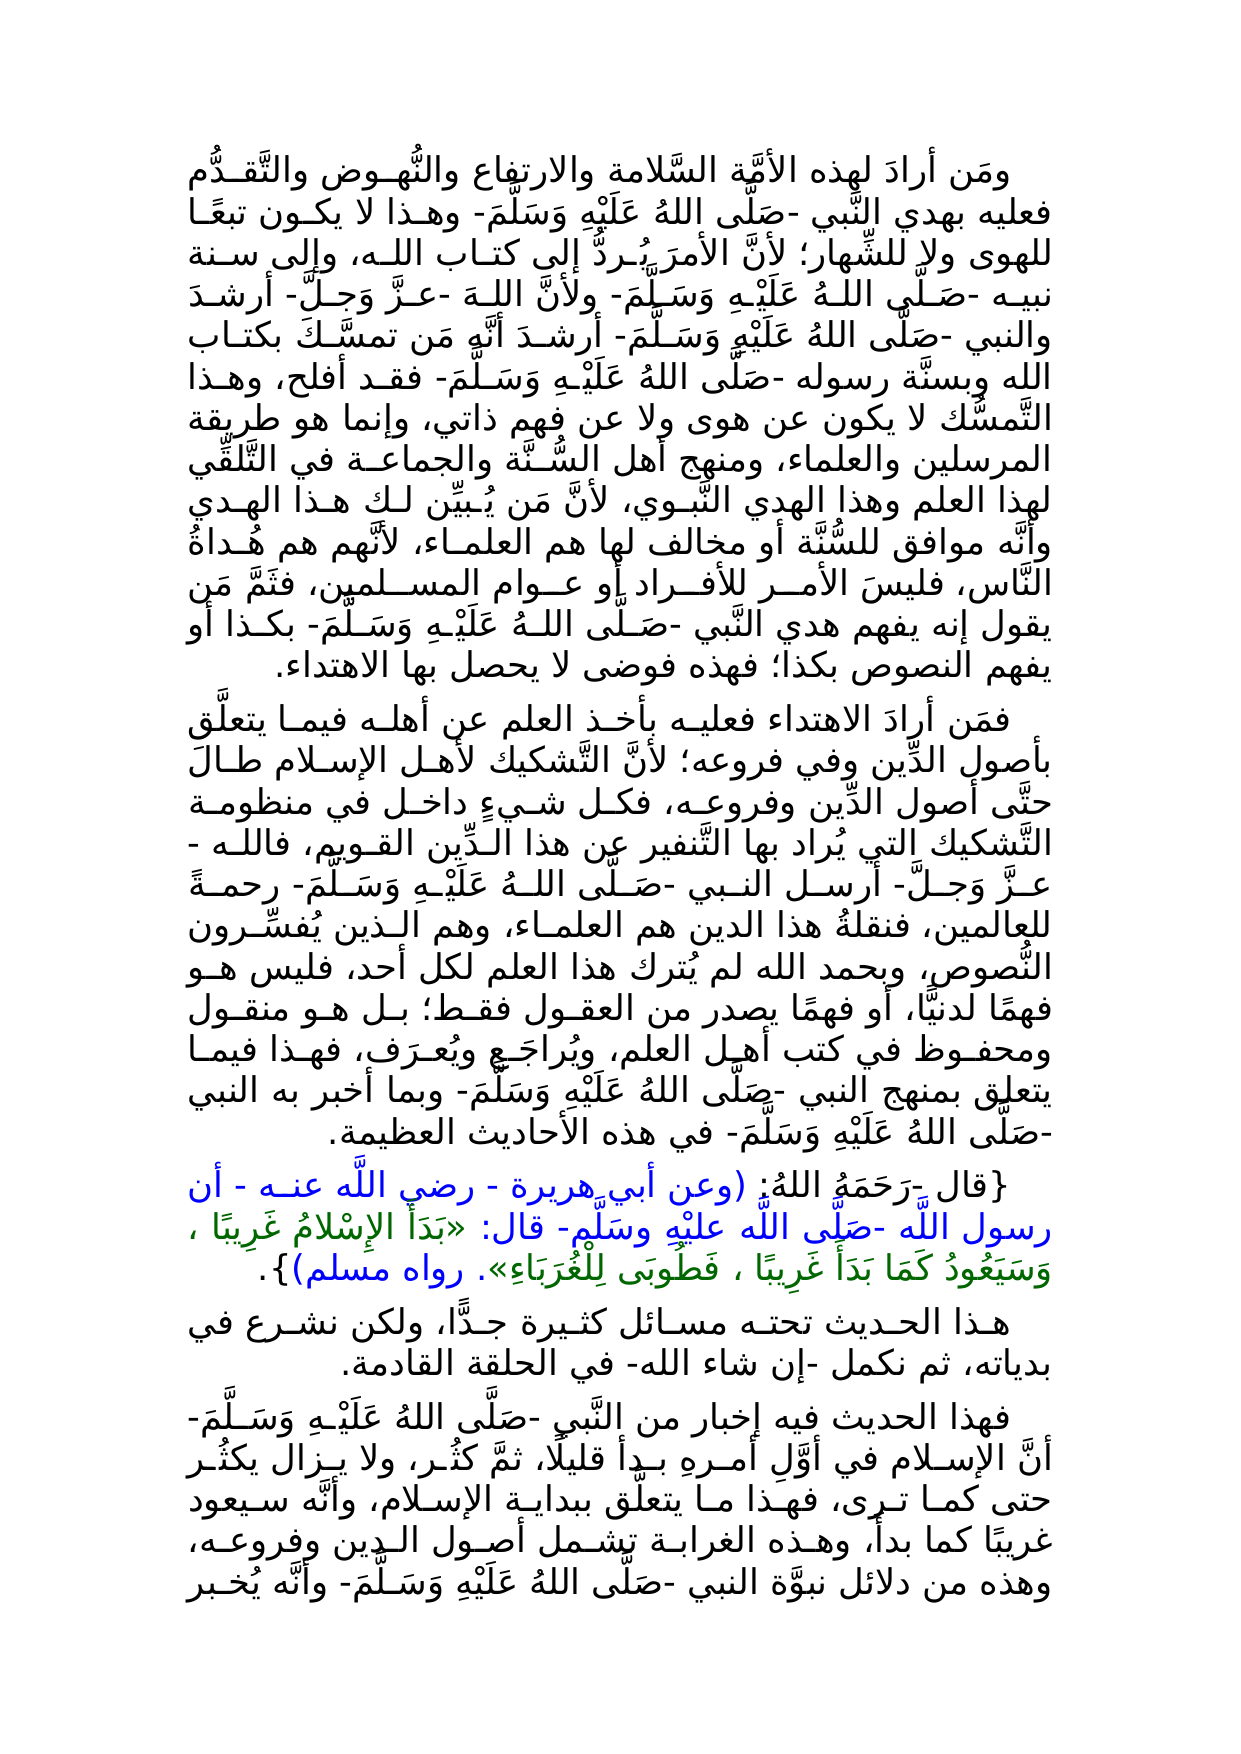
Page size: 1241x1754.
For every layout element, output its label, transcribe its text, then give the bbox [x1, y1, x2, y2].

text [187, 1396, 1053, 1602]
text {قال -رَحَمَهُ اللهُ: (وعن أبي هريرة - رضي اللَّه عنه - أن رسول اللَّه -صَلَّى اللَّه عليْهِ وسَلَّم- قال: «بَدَأَ الإِسْلامُ غَرِيبًا ، وَسَيَعُودُ كَمَا بَدَأَ غَرِيبًا ، فَطُوبَى لِلْغُرَبَاءِ». رواه مسلم)}. [187, 1165, 1053, 1289]
text هذا الحديث تحته مسائل كثيرة جدًّا، ولكن نشرع في بدياته، ثم نكمل -إن شاء الله- في الحلقة القادمة. [187, 1301, 1053, 1384]
text فمَن أرادَ الاهتداء فعليه بأخذ العلم عن أهله فيما يتعلَّق بأصول الدِّين وفي فروعه؛ لأنَّ التَّشكيك لأهل الإسلام طالَ حتَّى أصول الدِّين وفروعه، فكل شيءٍ داخل في منظومة التَّشكيك التي يُراد بها التَّنفير عن هذا الدِّين القويم، فالله -عزَّ وَجلَّ- أرسل النبي -صَلَّى اللهُ عَلَيْهِ وَسَلَّمَ- رحمةً للعالمين، فنقلةُ هذا الدين هم العلماء، وهم الذين يُفسِّرون النُّصوص، وبحمد الله لم يُترك هذا العلم لكل أحد، فليس هو فهمًا لدنيًّا، أو فهمًا يصدر من العقول فقط؛ بل هو منقول ومحفوظ في كتب أهل العلم، ويُراجَع ويُعرَف، فهذا فيما يتعلق بمنهج النبي -صَلَّى اللهُ عَلَيْهِ وَسَلَّمَ- وبما أخبر به النبي -صَلَّى اللهُ عَلَيْهِ وَسَلَّمَ- في هذه الأحاديث العظيمة. [187, 699, 1053, 1152]
text ومَن أرادَ لهذه الأمَّة السَّلامة والارتفاع والنُّهوض والتَّقدُّم فعليه بهدي النَّبي -صَلَّى اللهُ عَلَيْهِ وَسَلَّمَ- وهذا لا يكون تبعًا للهوى ولا للشِّهار؛ لأنَّ الأمرَ يُردُّ إلى كتاب الله، وإلى سنة نبيه -صَلَّى اللهُ عَلَيْهِ وَسَلَّمَ- ولأنَّ اللهَ -عزَّ وَجلَّ- أرشدَ والنبي -صَلَّى اللهُ عَلَيْهِ وَسَلَّمَ- أرشدَ أنَّه مَن تمسَّكَ بكتاب الله وبسنَّة رسوله -صَلَّى اللهُ عَلَيْهِ وَسَلَّمَ- فقد أفلح، وهذا التَّمسُّك لا يكون عن هوى ولا عن فهم ذاتي، وإنما هو طريقة المرسلين والعلماء، ومنهج أهل السُّنَّة والجماعة في التَّلقِّي لهذا العلم وهذا الهدي النَّبوي، لأنَّ مَن يُبيِّن لك هذا الهدي وأنَّه موافق للسُّنَّة أو مخالف لها هم العلماء، لأنَّهم هم هُداةُ النَّاس، فليسَ الأمر للأفراد أو عوام المسلمين، فثَمَّ مَن يقول إنه يفهم هدي النَّبي -صَلَّى اللهُ عَلَيْهِ وَسَلَّمَ- بكذا أو يفهم النصوص بكذا؛ فهذه فوضى لا يحصل بها الاهتداء. [187, 150, 1053, 686]
